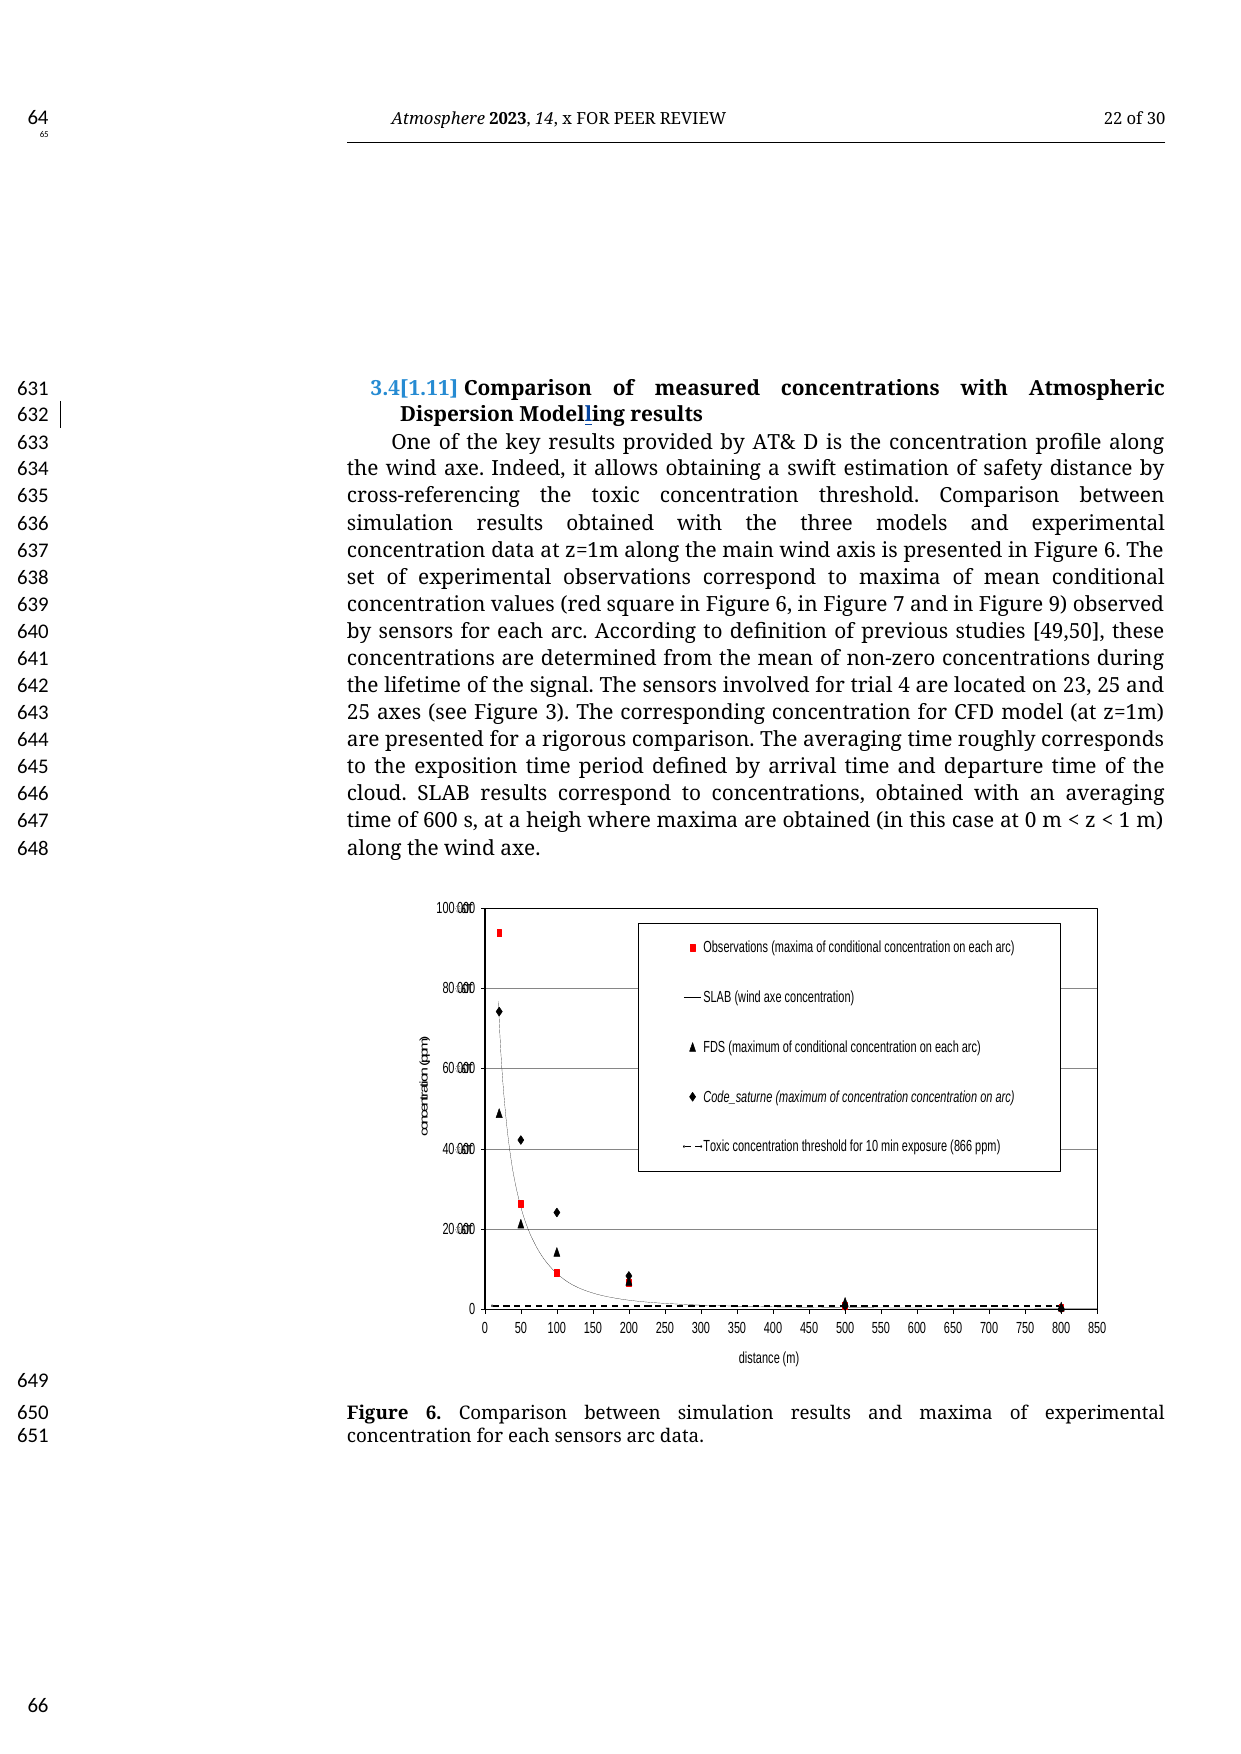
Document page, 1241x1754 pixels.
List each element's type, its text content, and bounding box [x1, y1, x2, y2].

text Figure 6. Comparison between simulation results and maxima of experimental concentration for each sensors arc data. [347, 1400, 1165, 1448]
subtitle Comparison of measured concentrations with Atmospheric Dispersion Modeling results [370, 374, 1165, 428]
text One of the key results provided by AT& D is the concentration profile along the wind axe. Indeed, it allows obtaining a swift estimation of safety distance by cross-referencing the toxic concentration threshold. Comparison between simulation results obtained with the three models and experimental concentration data at z=1m along the main wind axis is presented in Figure 6. The set of experimental observations correspond to maxima of mean conditional concentration values (red square in Figure 6, in Figure 7 and in Figure 9) observed by sensors for each arc. According to definition of previous studies [49,50], these concentrations are determined from the mean of non-zero concentrations during the lifetime of the signal. The sensors involved for trial 4 are located on 23, 25 and 25 axes (see Figure 3). The corresponding concentration for CFD model (at z=1m) are presented for a rigorous comparison. The averaging time roughly corresponds to the exposition time period defined by arrival time and departure time of the cloud. SLAB results correspond to concentrations, obtained with an averaging time of 600 s, at a heigh where maxima are obtained (in this case at 0 m < z < 1 m) along the wind axe. [347, 428, 1165, 861]
